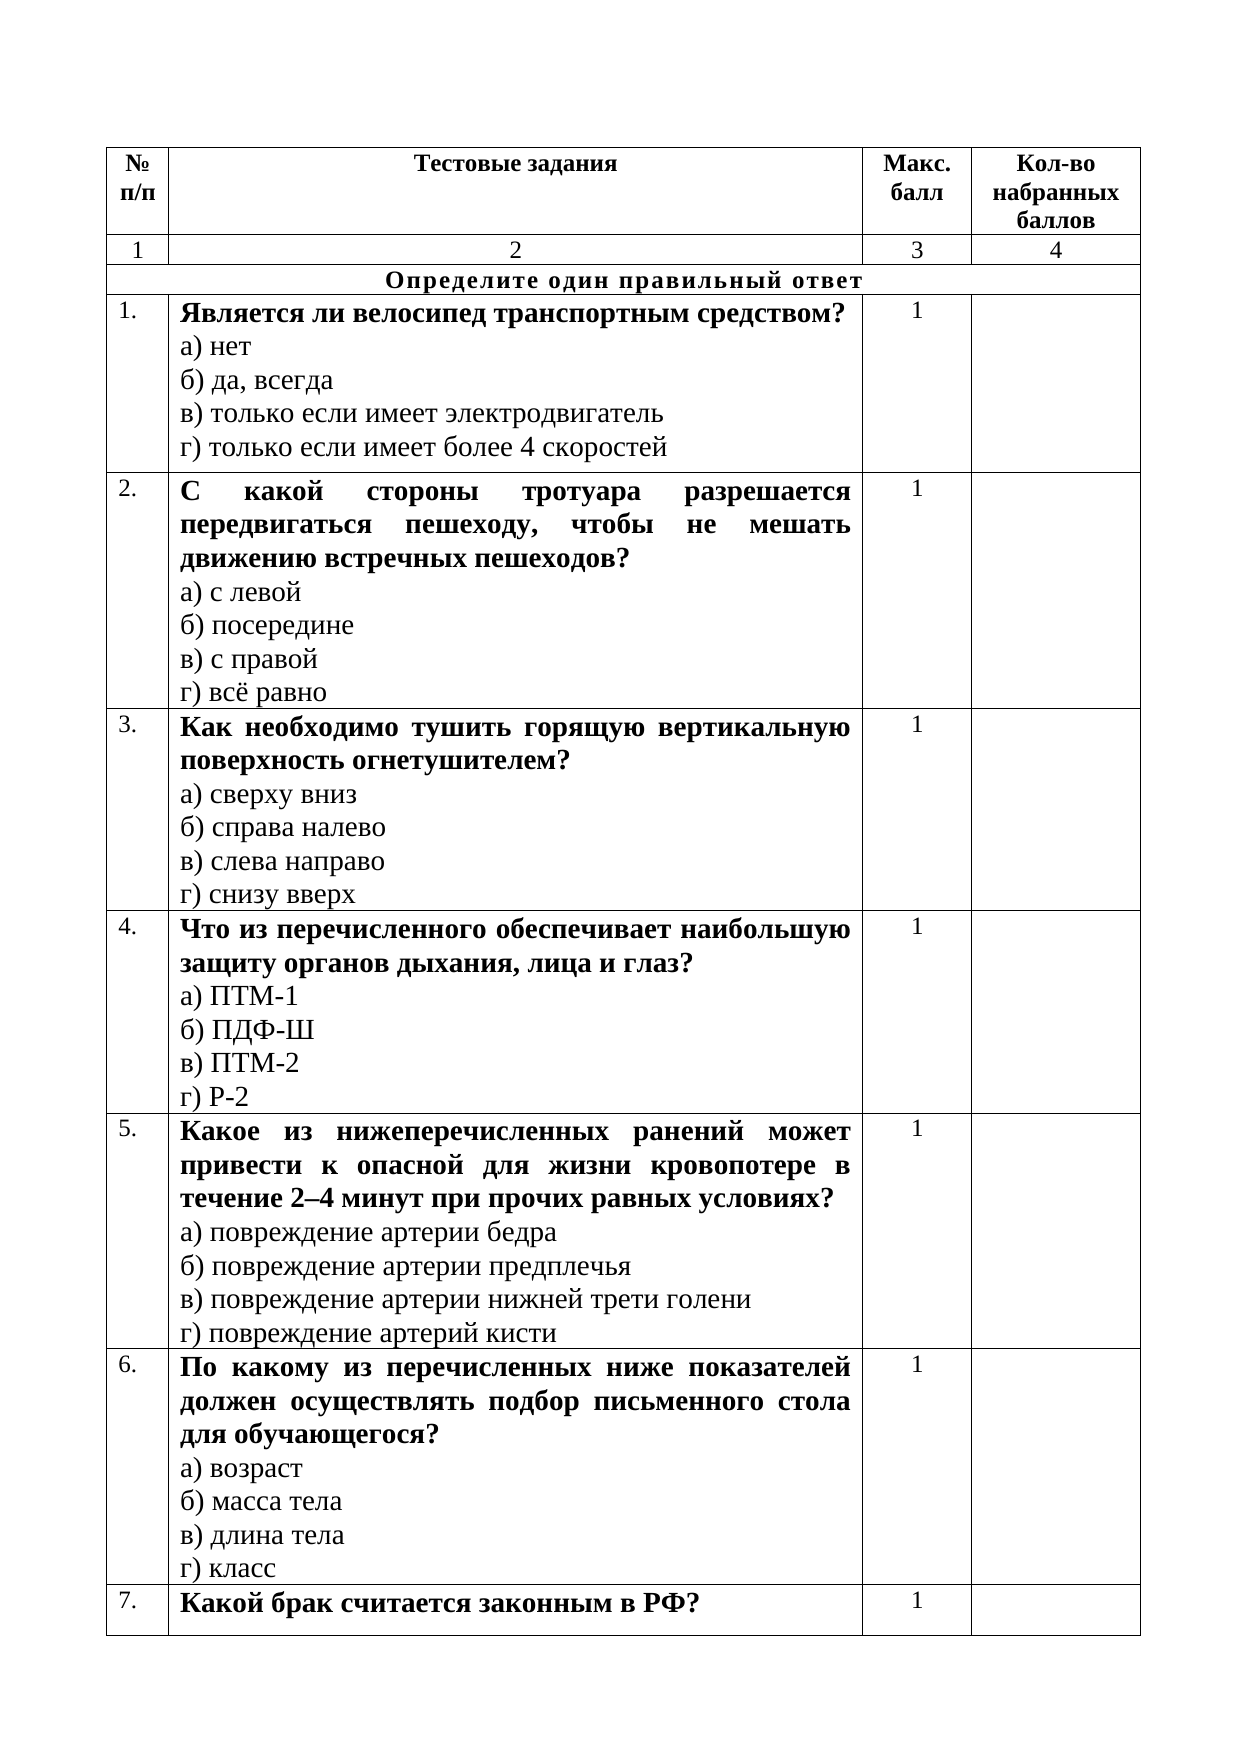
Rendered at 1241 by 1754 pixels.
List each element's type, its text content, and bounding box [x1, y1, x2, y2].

table_cell Является ли велосипед транспортным средством? а) нет б) да, всегда в) только если имеет электродвигатель г) только если имеет более 4 скоростей [169, 295, 862, 472]
table_cell [972, 473, 1140, 708]
table_header Кол-во набранных баллов [972, 148, 1140, 234]
table_cell 1 [863, 1585, 971, 1635]
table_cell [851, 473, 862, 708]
table_cell 1 [863, 1349, 971, 1584]
table_cell 1 [107, 235, 168, 264]
table_cell [107, 1114, 168, 1348]
table_header Тестовые задания [169, 148, 862, 234]
table_cell [107, 1349, 168, 1584]
table_cell [972, 1114, 1140, 1348]
table_cell [107, 1585, 168, 1635]
table_cell По какому из перечисленных ниже показателей должен осуществлять подбор письменного стола для обучающегося? а) возраст б) масса тела в) длина тела г) класс [169, 1349, 862, 1584]
table_cell Какое из нижеперечисленных ранений может привести к опасной для жизни кровопотере в течение 2–4 минут при прочих равных условиях? а) повреждение артерии бедра б) повреждение артерии предплечья в) повреждение артерии нижней трети голени г) повреждение артерий кисти [169, 1114, 862, 1348]
table_cell Определите один правильный ответ [107, 265, 1140, 294]
table_cell 1 [863, 295, 971, 472]
table_cell 1 [863, 1114, 971, 1348]
table_cell Что из перечисленного обеспечивает наибольшую защиту органов дыхания, лица и глаз? а) ПТМ-1 б) ПДФ-Ш в) ПТМ-2 г) Р-2 [169, 911, 862, 1112]
table_cell 2 [169, 235, 862, 264]
table_cell 3 [863, 235, 971, 264]
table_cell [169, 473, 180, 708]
table_cell [107, 709, 168, 910]
table_cell [972, 1349, 1140, 1584]
table_cell 1 [863, 709, 971, 910]
table_header Макс. балл [863, 148, 971, 234]
table_header № п/п [107, 148, 168, 234]
table_cell [107, 911, 168, 1112]
table_cell [972, 1585, 1140, 1635]
table_cell 1 [863, 473, 971, 708]
table_cell [107, 473, 168, 708]
table_cell [107, 295, 168, 472]
table_cell 1 [863, 911, 971, 1112]
table_cell [972, 709, 1140, 910]
table_cell Как необходимо тушить горящую вертикальную поверхность огнетушителем? а) сверху вниз б) справа налево в) слева направо г) снизу вверх [169, 709, 862, 910]
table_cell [169, 1585, 862, 1635]
table_cell [972, 911, 1140, 1112]
table_cell [972, 295, 1140, 472]
table_cell 4 [972, 235, 1140, 264]
